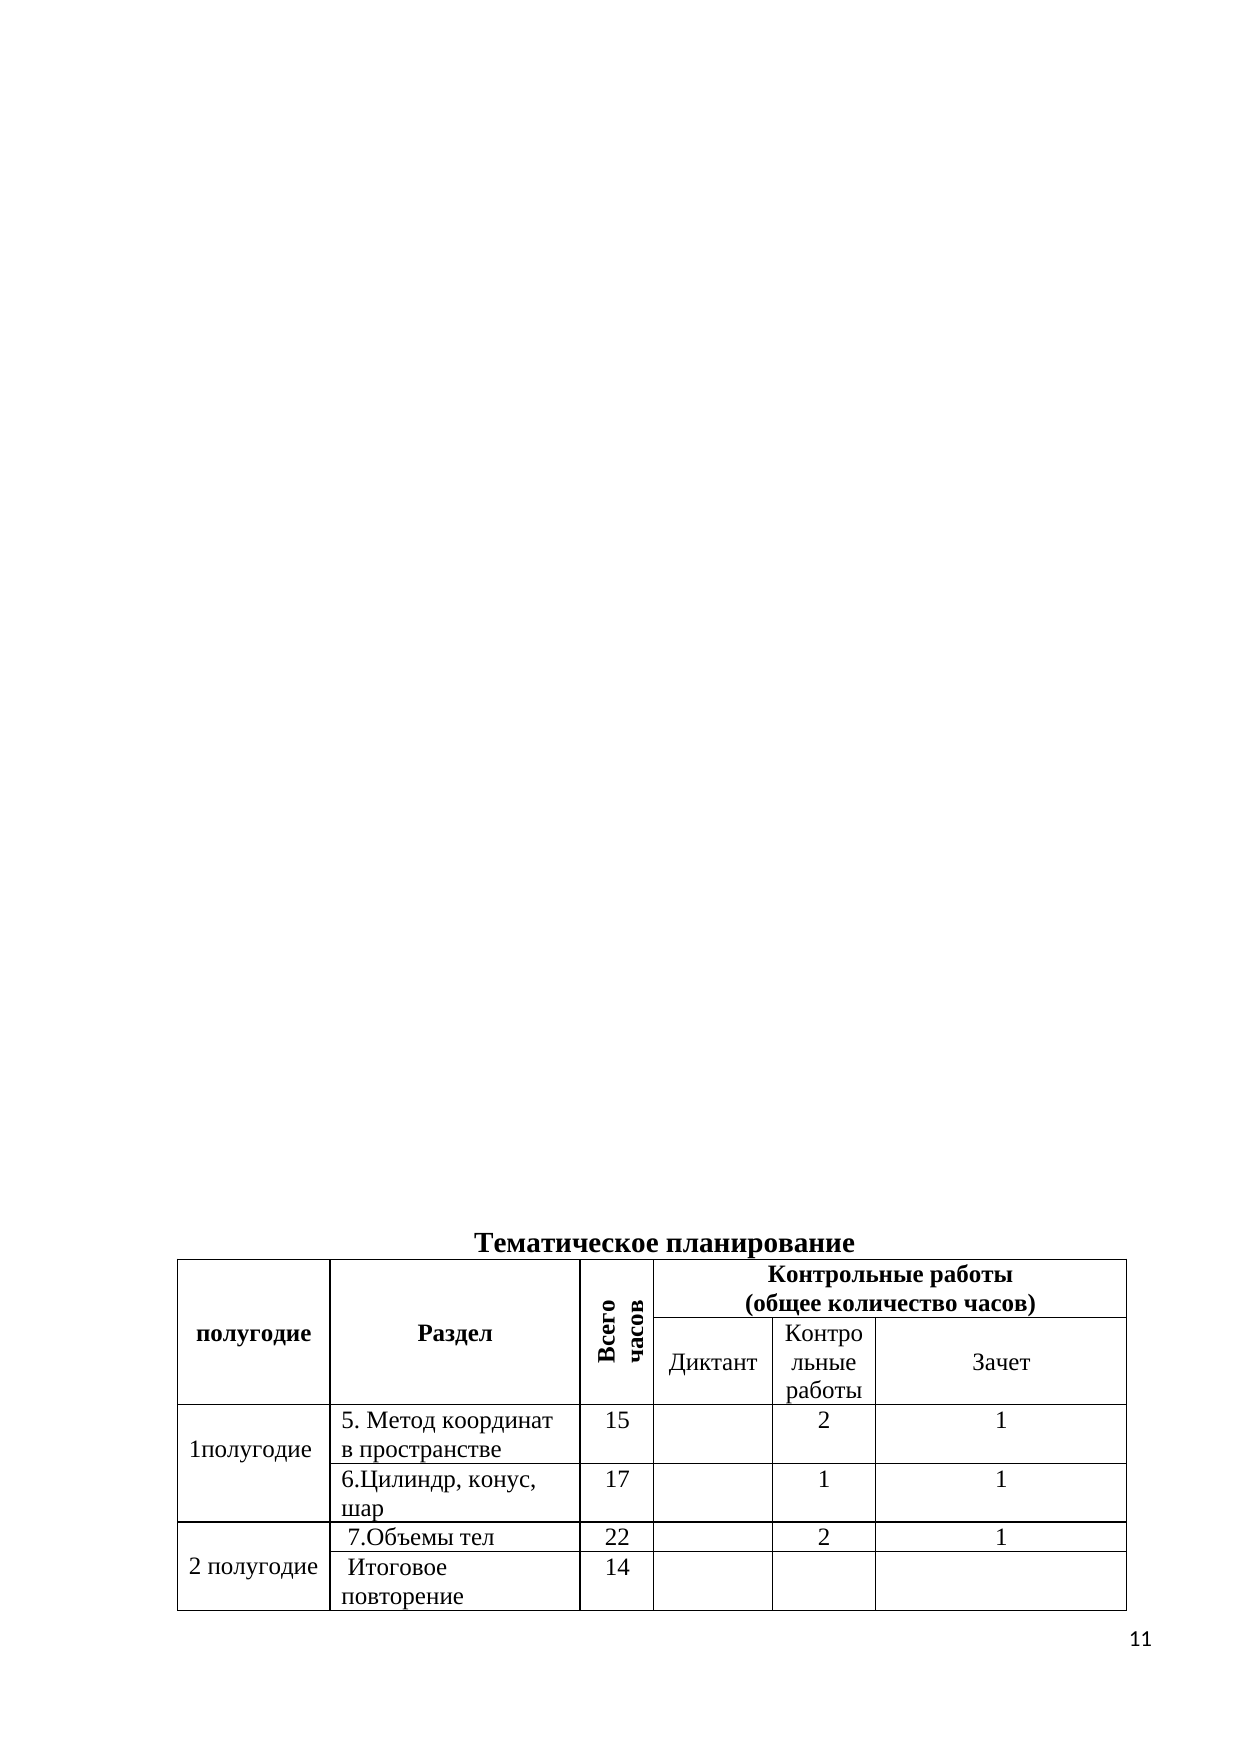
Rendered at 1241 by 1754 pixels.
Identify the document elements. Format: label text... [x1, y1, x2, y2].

table_cell Диктант [654, 1318, 772, 1404]
table_cell [876, 1552, 1126, 1610]
table_cell 6.Цилиндр, конус, шар [331, 1464, 579, 1521]
table_cell 2 [773, 1523, 875, 1551]
table_cell 2 полугодие [178, 1523, 329, 1610]
table_cell 15 [581, 1405, 653, 1463]
table_cell 7.Объемы тел [331, 1523, 579, 1551]
table_cell 5. Метод координат в пространстве [331, 1405, 579, 1463]
table_cell [654, 1523, 772, 1551]
table_cell 1полугодие [178, 1405, 329, 1521]
table_cell Контрольные работы [773, 1318, 875, 1404]
table_cell Итоговое повторение [331, 1552, 579, 1610]
table_cell Зачет [876, 1318, 1126, 1404]
table_cell [654, 1552, 772, 1610]
table_cell 1 [876, 1405, 1126, 1463]
table_cell 1 [773, 1464, 875, 1521]
table_header Всего часов [581, 1260, 653, 1404]
table_cell 17 [581, 1464, 653, 1521]
table_header Раздел [331, 1260, 579, 1404]
table_header Контрольные работы (общее количество часов) [654, 1260, 1126, 1317]
table_cell [773, 1552, 875, 1610]
table_cell 14 [581, 1552, 653, 1610]
text Тематическое планирование [177, 1225, 1152, 1258]
table_header полугодие [178, 1260, 329, 1404]
table_cell [654, 1464, 772, 1521]
table_cell 2 [773, 1405, 875, 1463]
table_cell [654, 1405, 772, 1463]
table_cell 1 [876, 1523, 1126, 1551]
table_cell 22 [581, 1523, 653, 1551]
table_cell 1 [876, 1464, 1126, 1521]
